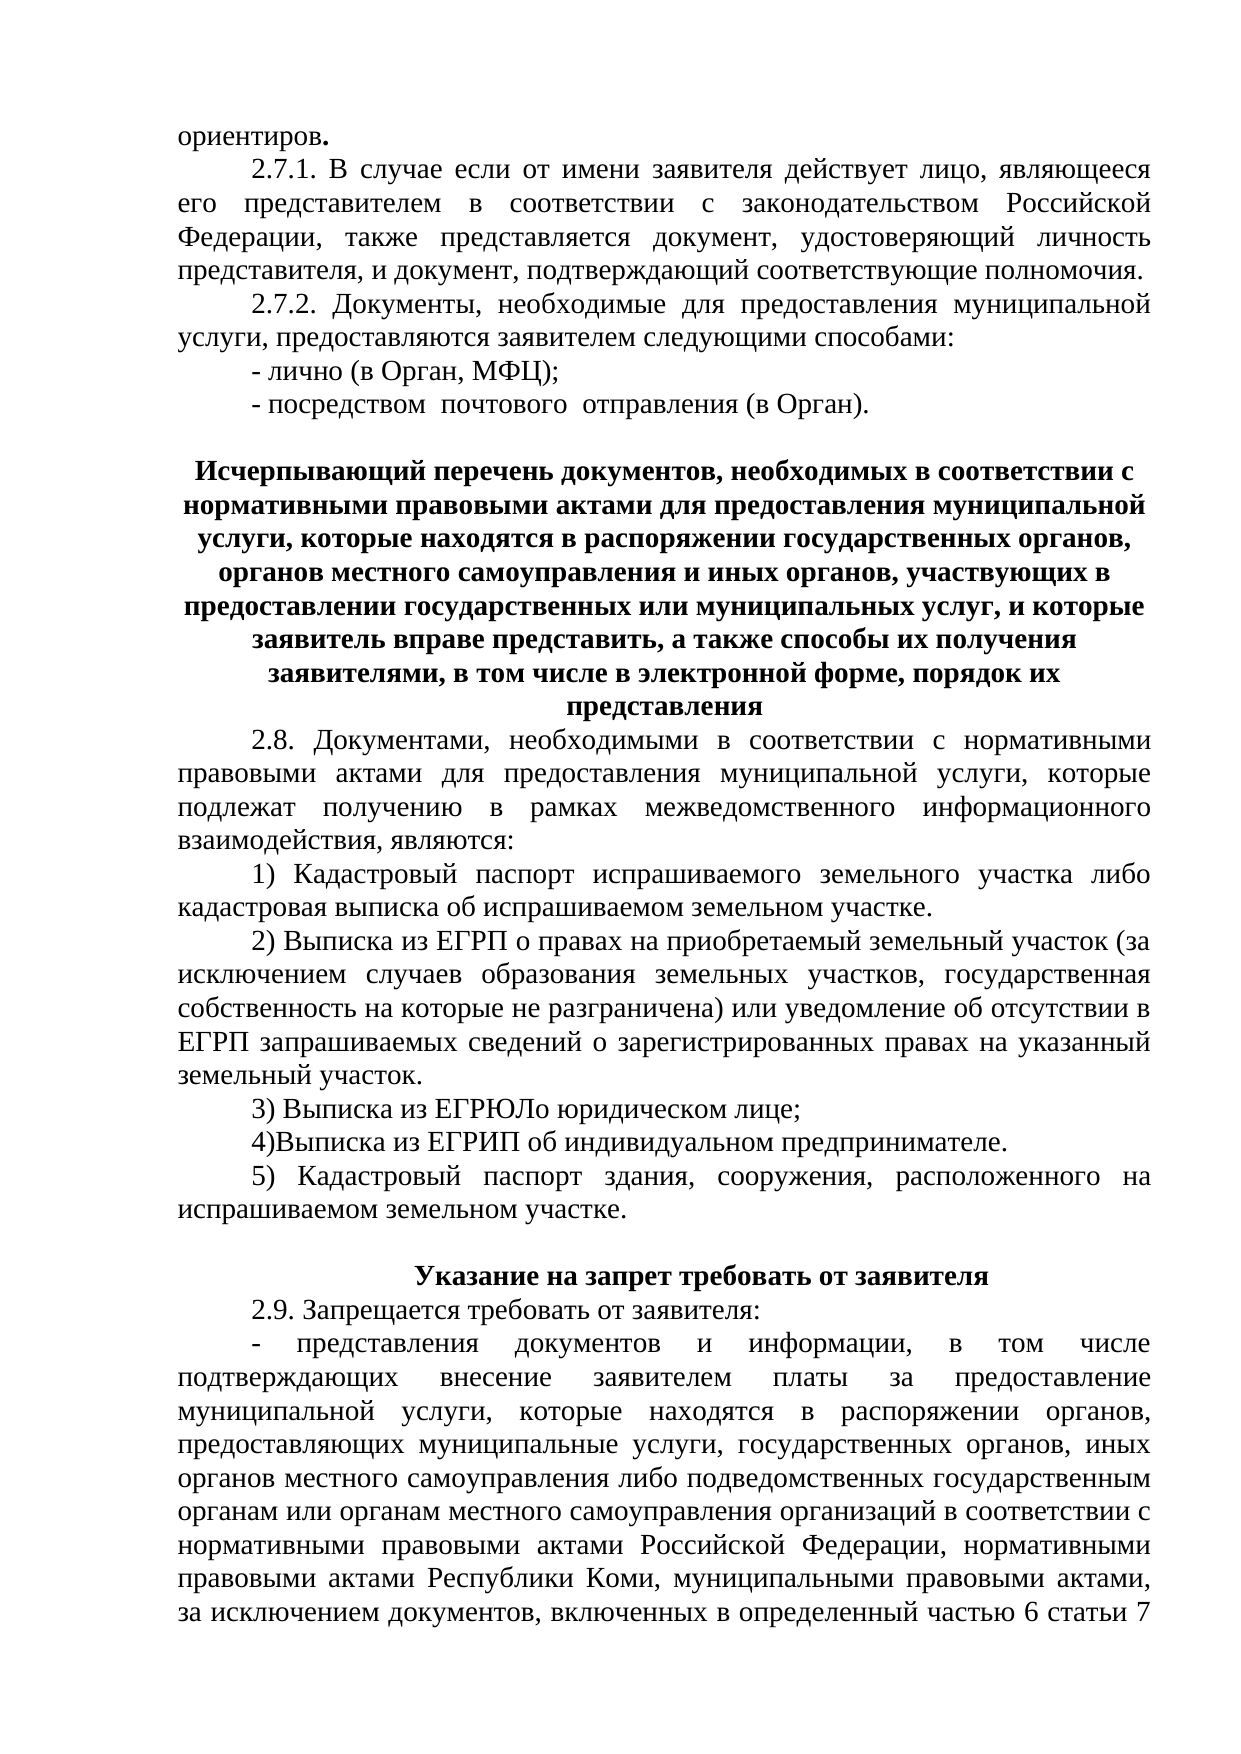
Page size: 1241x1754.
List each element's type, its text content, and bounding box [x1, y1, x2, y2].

text 5) Кадастровый паспорт здания, сооружения, расположенного на испрашиваемом земельном участке. [177, 1158, 1152, 1225]
text - посредством почтового отправления (в Орган). [177, 386, 1152, 420]
text 2) Выписка из ЕГРП о правах на приобретаемый земельный участок (за исключением случаев образования земельных участков, государственная собственность на которые не разграничена) или уведомление об отсутствии в ЕГРП запрашиваемых сведений о зарегистрированных правах на указанный земельный участок. [177, 923, 1152, 1091]
text 2.7.2. Документы, необходимые для предоставления муниципальной услуги, предоставляются заявителем следующими способами: [177, 286, 1152, 353]
text 4)Выписка из ЕГРИП об индивидуальном предпринимателе. [177, 1124, 1152, 1158]
text 1) Кадастровый паспорт испрашиваемого земельного участка либо кадастровая выписка об испрашиваемом земельном участке. [177, 856, 1152, 923]
text 2.7.1. В случае если от имени заявителя действует лицо, являющееся его представителем в соответствии с законодательством Российской Федерации, также представляется документ, удостоверяющий личность представителя, и документ, подтверждающий соответствующие полномочия. [177, 152, 1152, 286]
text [177, 118, 1152, 152]
text - лично (в Орган, МФЦ); [177, 353, 1152, 386]
text Указание на запрет требовать от заявителя [177, 1258, 1152, 1292]
text Исчерпывающий перечень документов, необходимых в соответствии с нормативными правовыми актами для предоставления муниципальной услуги, которые находятся в распоряжении государственных органов, органов местного самоуправления и иных органов, участвующих в предоставлении государственных или муниципальных услуг, и которые заявитель вправе представить, а также способы их получения заявителями, в том числе в электронной форме, порядок их представления [177, 453, 1152, 722]
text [177, 1326, 1152, 1627]
text 2.9. Запрещается требовать от заявителя: [177, 1292, 1152, 1326]
text 2.8. Документами, необходимыми в соответствии с нормативными правовыми актами для предоставления муниципальной услуги, которые подлежат получению в рамках межведомственного информационного взаимодействия, являются: [177, 722, 1152, 856]
text 3) Выписка из ЕГРЮЛо юридическом лице; [177, 1091, 1152, 1124]
